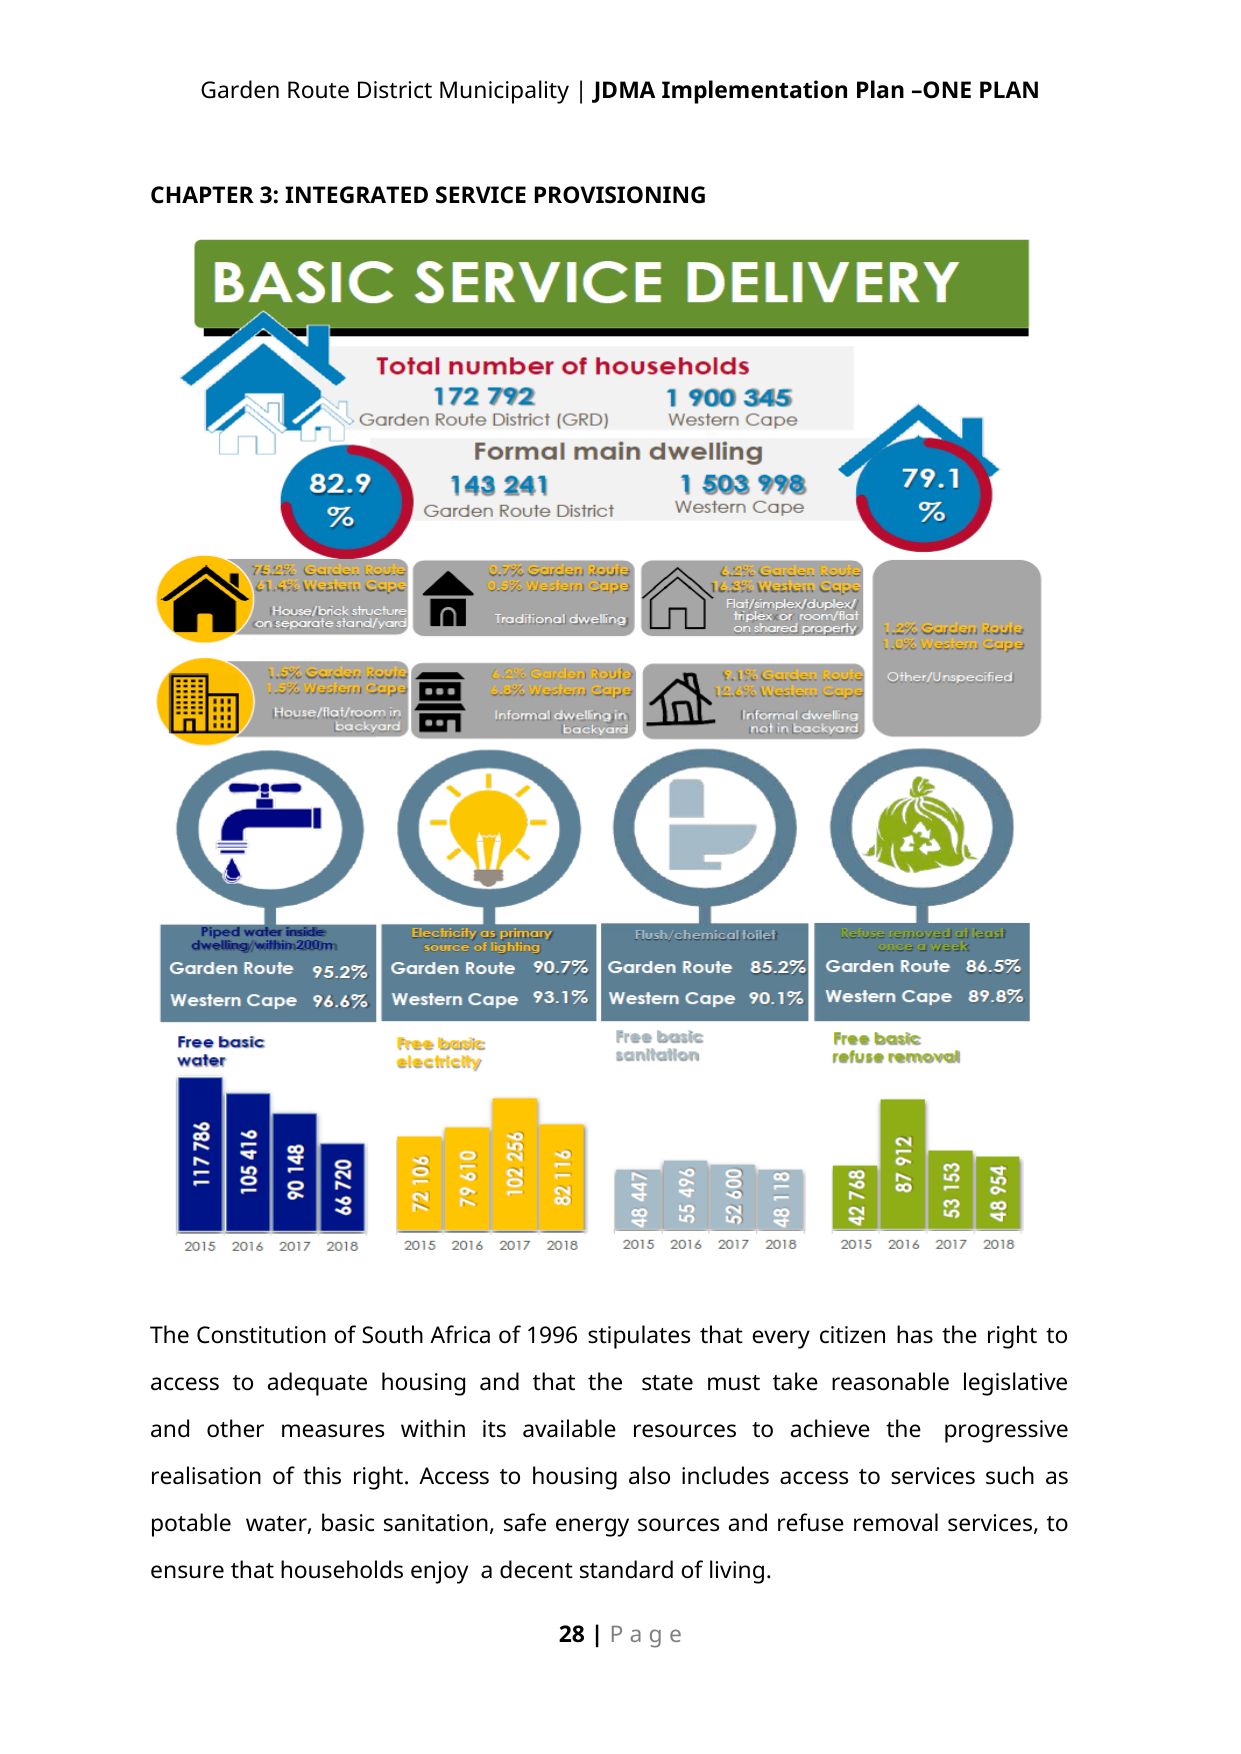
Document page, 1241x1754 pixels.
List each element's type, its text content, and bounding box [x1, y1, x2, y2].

text The Constitution of South Africa of 1996 stipulates that every citizen has the right to access to adequate housing and that the state must take reasonable legislative and other measures within its available resources to achieve the progressive realisation of this right. Access to housing also includes access to services such as potable water, basic sanitation, safe energy sources and refuse removal services, to ensure that households enjoy a decent standard of living. [150, 225, 1069, 1585]
subtitle CHAPTER 3: INTEGRATED SERVICE PROVISIONING [150, 178, 1090, 210]
